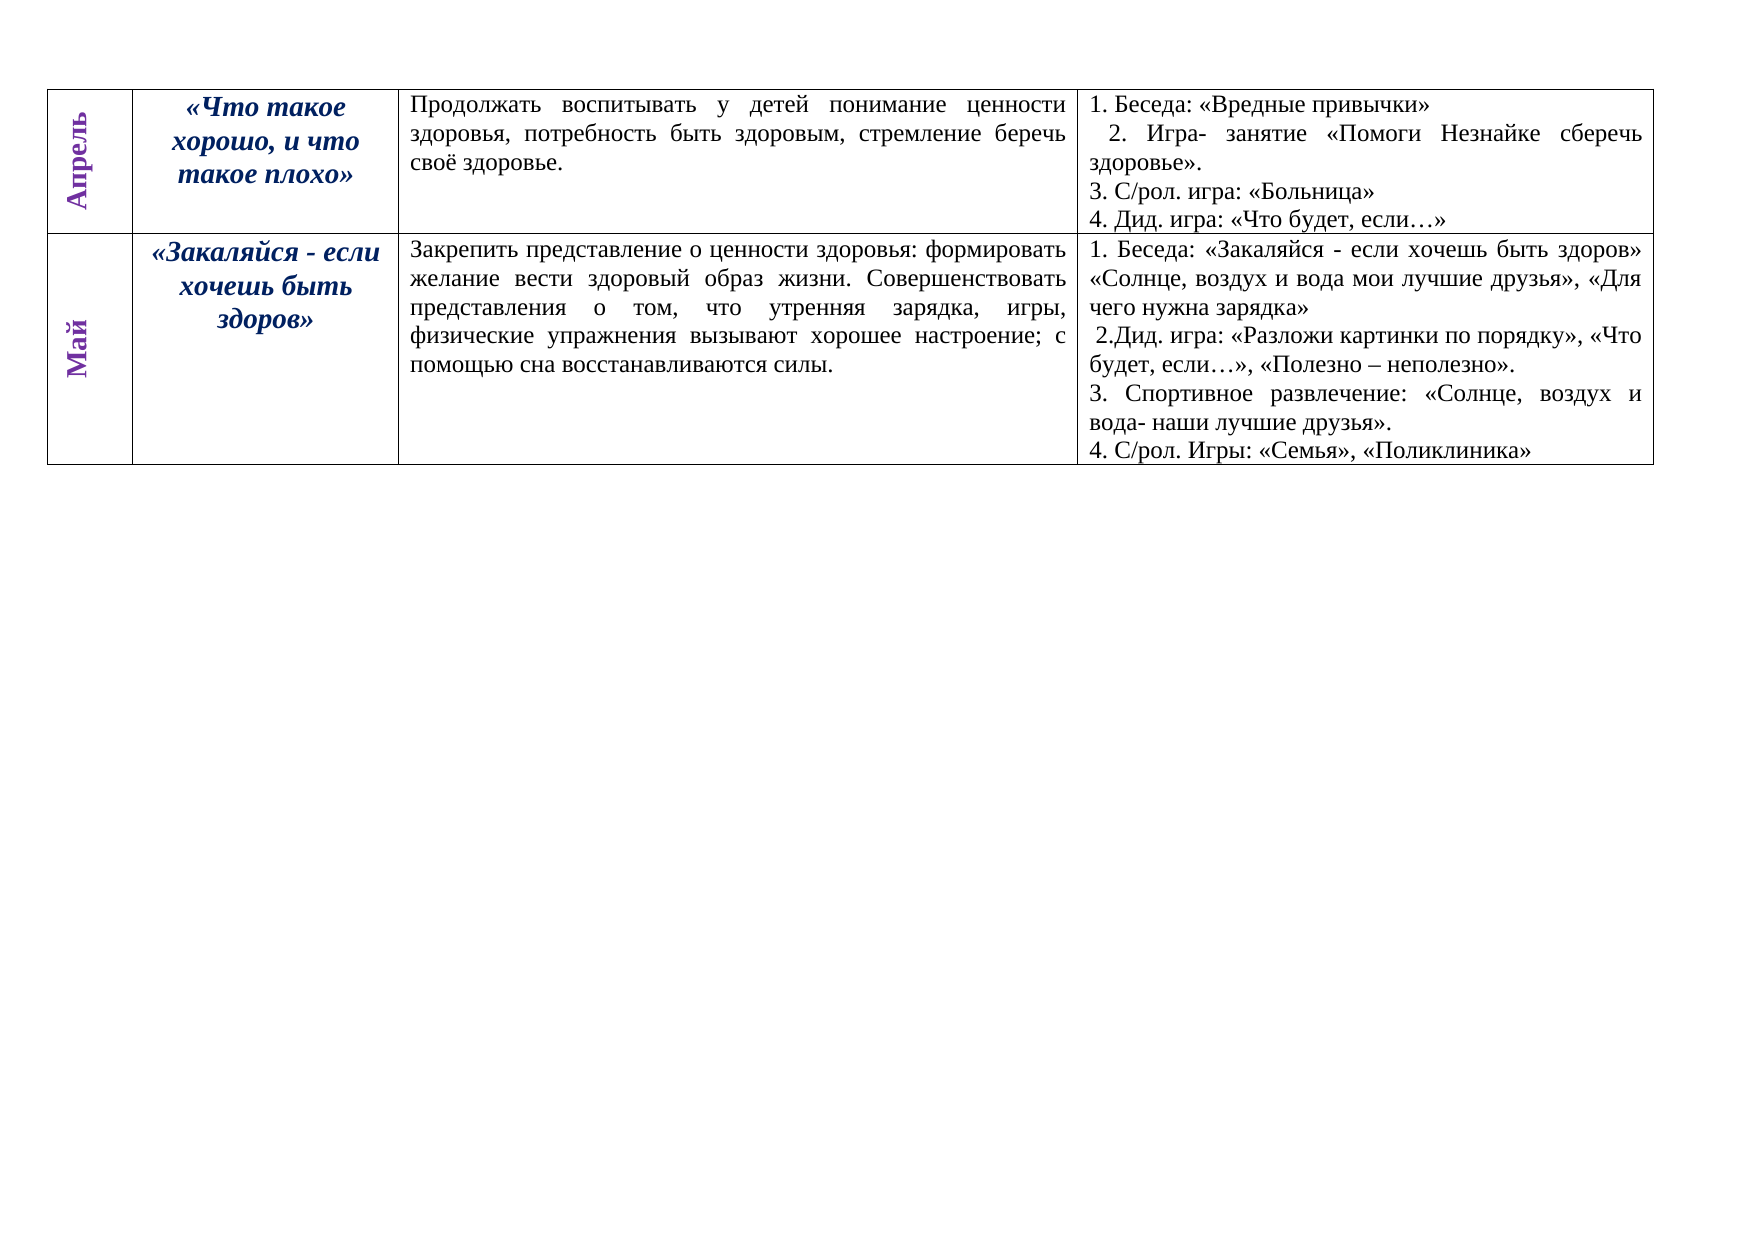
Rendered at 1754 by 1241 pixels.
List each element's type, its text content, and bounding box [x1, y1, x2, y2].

table_cell Продолжать воспитывать у детей понимание ценности здоровья, потребность быть здоровым, стремление беречь своё здоровье. [399, 90, 1077, 233]
table_cell 1. Беседа: «Вредные привычки» 2. Игра- занятие «Помоги Незнайке сберечь здоровье». 3. С/рол. игра: «Больница» 4. Дид. игра: «Что будет, если…» [1078, 90, 1653, 233]
table_cell «Что такое хорошо, и что такое плохо» [133, 90, 398, 233]
table_cell Май [48, 234, 132, 464]
table_cell 1. Беседа: «Закаляйся - если хочешь быть здоров» «Солнце, воздух и вода мои лучшие друзья», «Для чего нужна зарядка» 2.Дид. игра: «Разложи картинки по порядку», «Что будет, если…», «Полезно – неполезно». 3. Спортивное развлечение: «Солнце, воздух и вода- наши лучшие друзья». 4. С/рол. Игры: «Семья», «Поликлиника» [1078, 234, 1653, 464]
table_cell Апрель [48, 90, 132, 233]
table_cell «Закаляйся - если хочешь быть здоров» [133, 234, 398, 464]
table_cell Закрепить представление о ценности здоровья: формировать желание вести здоровый образ жизни. Совершенствовать представления о том, что утренняя зарядка, игры, физические упражнения вызывают хорошее настроение; с помощью сна восстанавливаются силы. [399, 234, 1077, 464]
